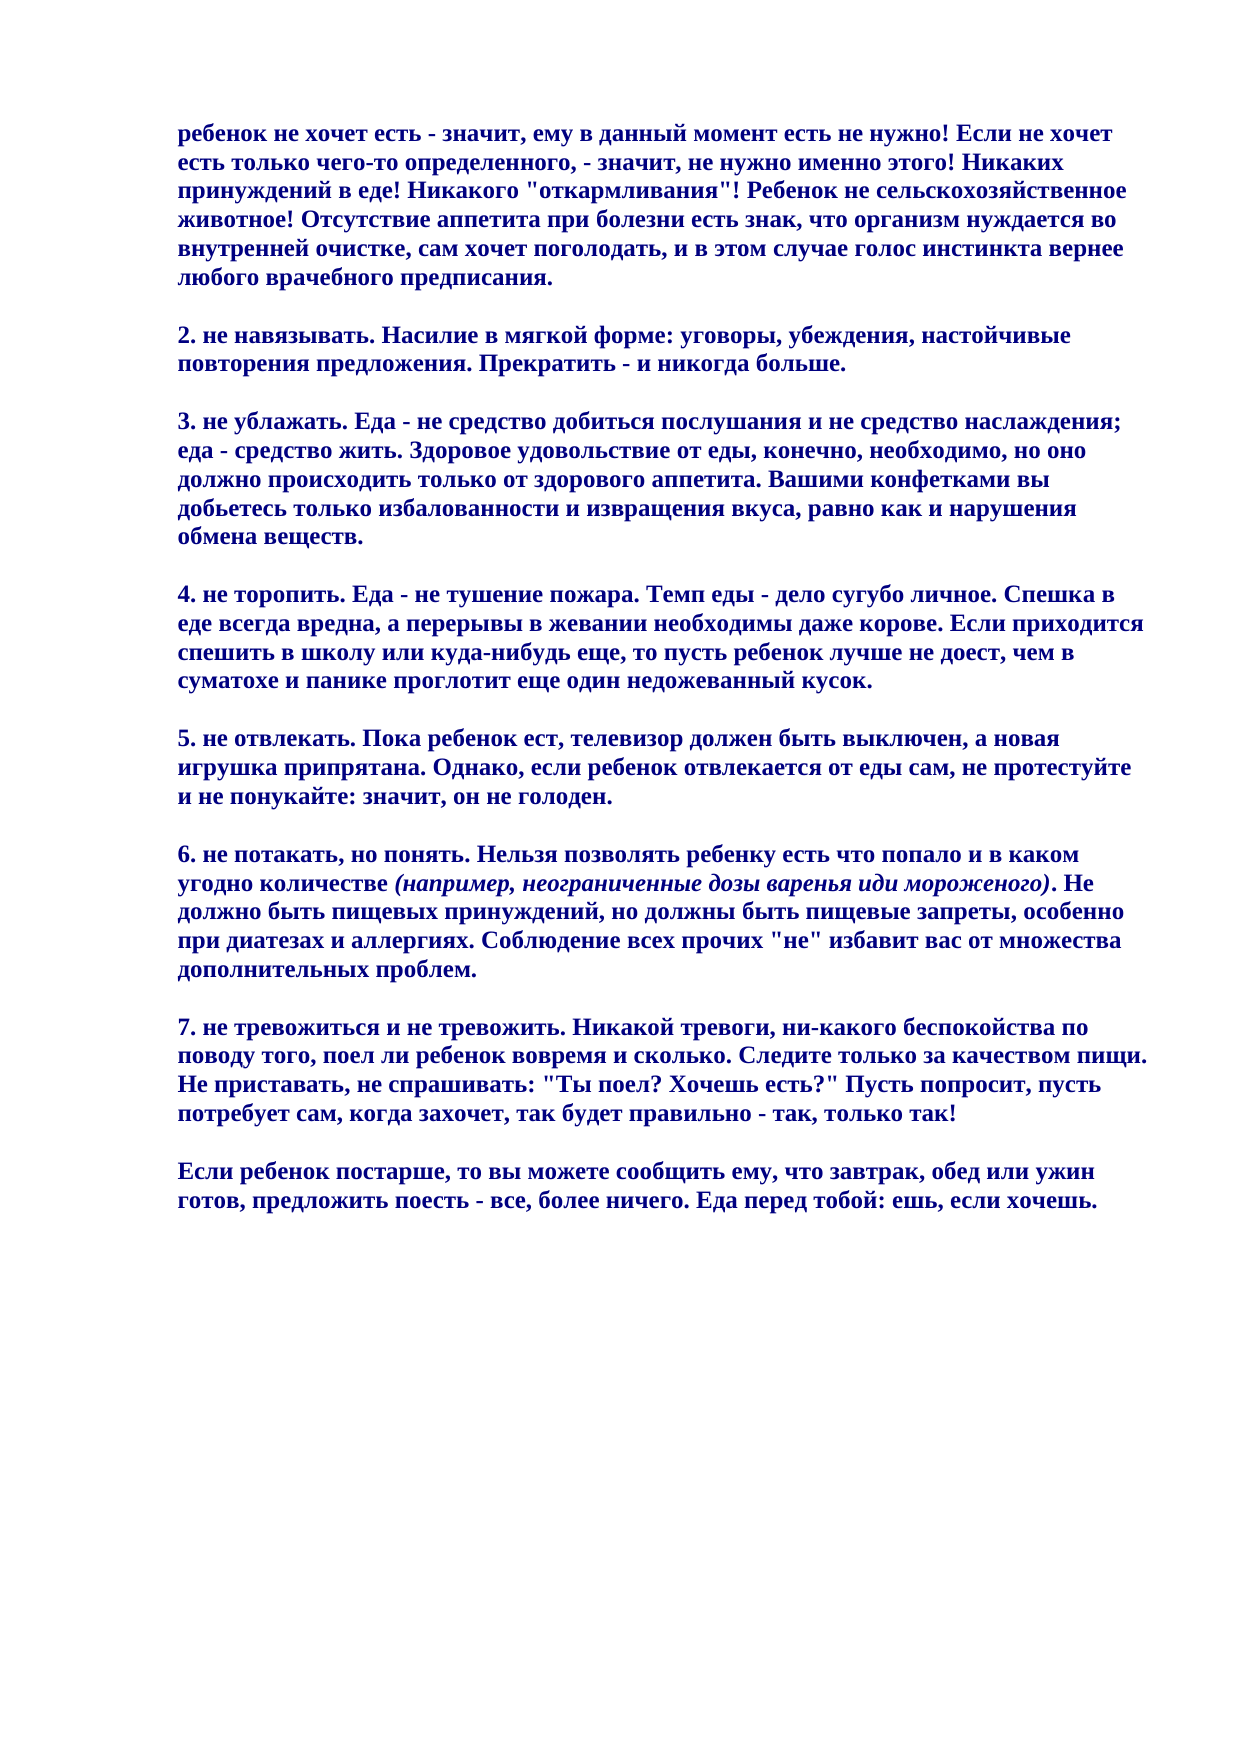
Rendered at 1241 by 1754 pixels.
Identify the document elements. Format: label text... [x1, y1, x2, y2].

text 7. не тревожиться и не тревожить. Никакой тревоги, ни-какого беспокойства по поводу того, поел ли ребенок вовремя и сколько. Следите только за качеством пищи. Не приставать, не спрашивать: "Ты поел? Хочешь есть?" Пусть попросит, пусть потребует сам, когда захочет, так будет правильно - так, только так! [177, 1012, 1152, 1127]
text 6. не потакать, но понять. Нельзя позволять ребенку есть что попало и в каком угодно количестве (например, неограниченные дозы варенья иди мороженого). Не должно быть пищевых принуждений, но должны быть пищевые запреты, особенно при диатезах и аллергиях. Соблюдение всех прочих "не" избавит вас от множества дополнительных проблем. [177, 839, 1152, 983]
text Если ребенок постарше, то вы можете сообщить ему, что завтрак, обед или ужин готов, предложить поесть - все, более ничего. Еда перед тобой: ешь, если хочешь. [177, 1156, 1152, 1213]
text 4. не торопить. Еда - не тушение пожара. Темп еды - дело сугубо личное. Спешка в еде всегда вредна, а перерывы в жевании необходимы даже корове. Если приходится спешить в школу или куда-нибудь еще, то пусть ребенок лучше не доест, чем в суматохе и панике проглотит еще один недожеванный кусок. [177, 579, 1152, 694]
text 3. не ублажать. Еда - не средство добиться послушания и не средство наслаждения; еда - средство жить. Здоровое удовольствие от еды, конечно, необходимо, но оно должно происходить только от здорового аппетита. Вашими конфетками вы добьетесь только избалованности и извращения вкуса, равно как и нарушения обмена веществ. [177, 406, 1152, 550]
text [177, 118, 1152, 291]
text 5. не отвлекать. Пока ребенок ест, телевизор должен быть выключен, а новая игрушка припрятана. Однако, если ребенок отвлекается от еды сам, не протестуйте и не понукайте: значит, он не голоден. [177, 723, 1152, 810]
text 2. не навязывать. Насилие в мягкой форме: уговоры, убеждения, настойчивые повторения предложения. Прекратить - и никогда больше. [177, 320, 1152, 377]
